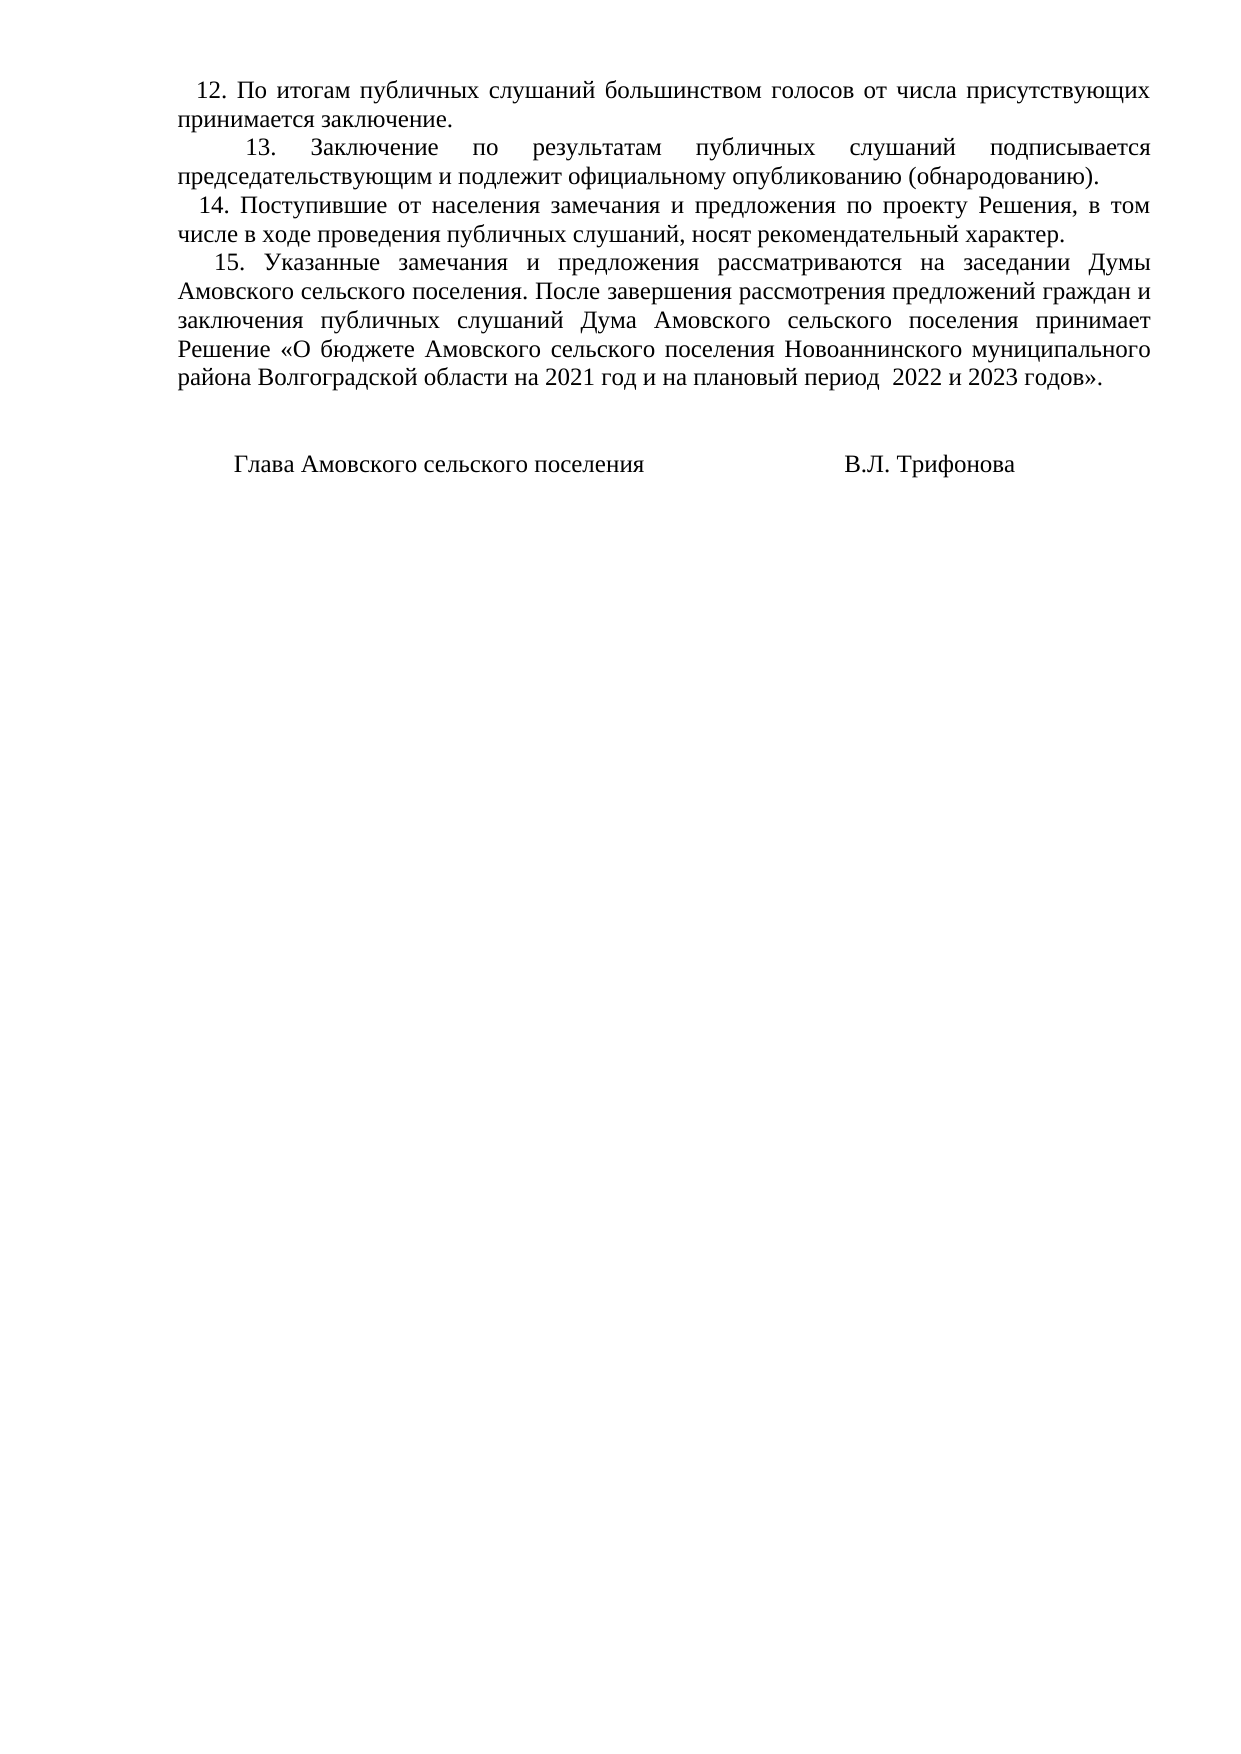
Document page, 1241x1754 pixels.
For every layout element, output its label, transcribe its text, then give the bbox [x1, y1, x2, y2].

text 14. Поступившие от населения замечания и предложения по проекту Решения, в том числе в ходе проведения публичных слушаний, носят рекомендательный характер. [177, 190, 1152, 247]
text 12. По итогам публичных слушаний большинством голосов от числа присутствующих принимается заключение. [177, 75, 1152, 132]
text 13. Заключение по результатам публичных слушаний подписывается председательствующим и подлежит официальному опубликованию (обнародованию). [177, 132, 1152, 190]
text 15. Указанные замечания и предложения рассматриваются на заседании Думы Амовского сельского поселения. После завершения рассмотрения предложений граждан и заключения публичных слушаний Дума Амовского сельского поселения принимает Решение «О бюджете Амовского сельского поселения Новоаннинского муниципального района Волгоградской области на 2021 год и на плановый период 2022 и 2023 годов». [177, 247, 1152, 391]
text Глава Амовского сельского поселения В.Л. Трифонова [177, 449, 1152, 477]
